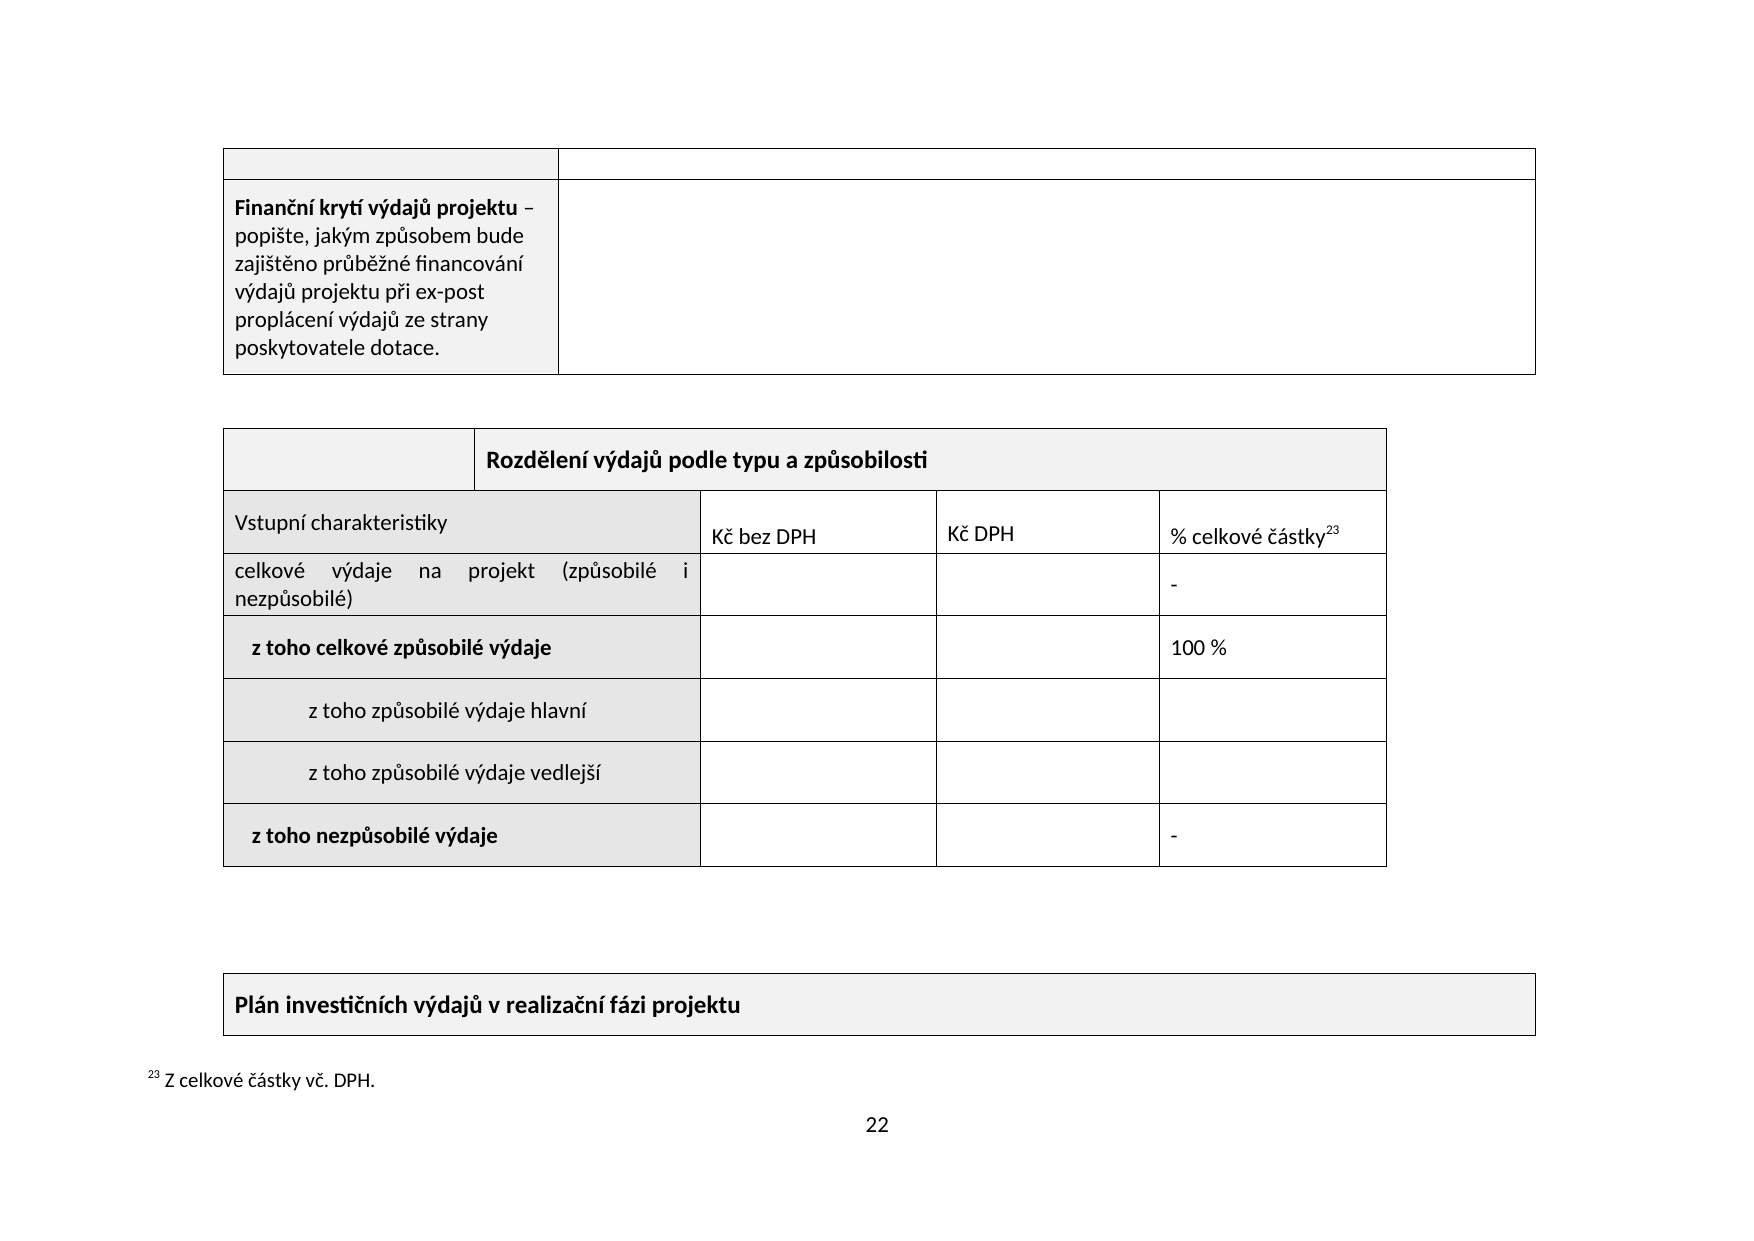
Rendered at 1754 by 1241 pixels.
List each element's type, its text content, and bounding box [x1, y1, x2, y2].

table_cell [701, 742, 936, 803]
table_cell [937, 804, 1159, 866]
table_cell [701, 804, 936, 866]
table_header [224, 429, 474, 490]
table_cell [1160, 679, 1386, 741]
table_cell Vstupní charakteristiky [224, 491, 700, 553]
table_cell 100 % [1160, 616, 1386, 678]
table_cell - [1160, 554, 1386, 615]
table_cell z toho nezpůsobilé výdaje [224, 804, 700, 866]
table_cell Finanční krytí výdajů projektu – popište, jakým způsobem bude zajištěno průběžné financování výdajů projektu při ex-post proplácení výdajů ze strany poskytovatele dotace. [224, 180, 558, 373]
table_cell [701, 616, 936, 678]
table_cell [937, 554, 1159, 615]
table_cell [937, 679, 1159, 741]
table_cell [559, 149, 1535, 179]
table_cell z toho způsobilé výdaje vedlejší [224, 742, 700, 803]
table_cell [1160, 742, 1386, 803]
table_header Plán investičních výdajů v realizační fázi projektu [224, 974, 1535, 1035]
table_cell Kč DPH [937, 491, 1159, 553]
table_cell z toho způsobilé výdaje hlavní [224, 679, 700, 741]
table_cell Kč bez DPH [701, 491, 936, 553]
table_cell [701, 679, 936, 741]
table_cell celkové výdaje na projekt (způsobilé i nezpůsobilé) [224, 554, 700, 615]
table_cell [559, 180, 1535, 373]
table_header Rozdělení výdajů podle typu a způsobilosti [475, 429, 1386, 490]
table_cell z toho celkové způsobilé výdaje [224, 616, 700, 678]
table_cell [937, 616, 1159, 678]
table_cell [224, 149, 558, 179]
table_cell - [1160, 804, 1386, 866]
table_cell % celkové částky [1160, 491, 1386, 553]
table_cell [701, 554, 936, 615]
table_cell [937, 742, 1159, 803]
